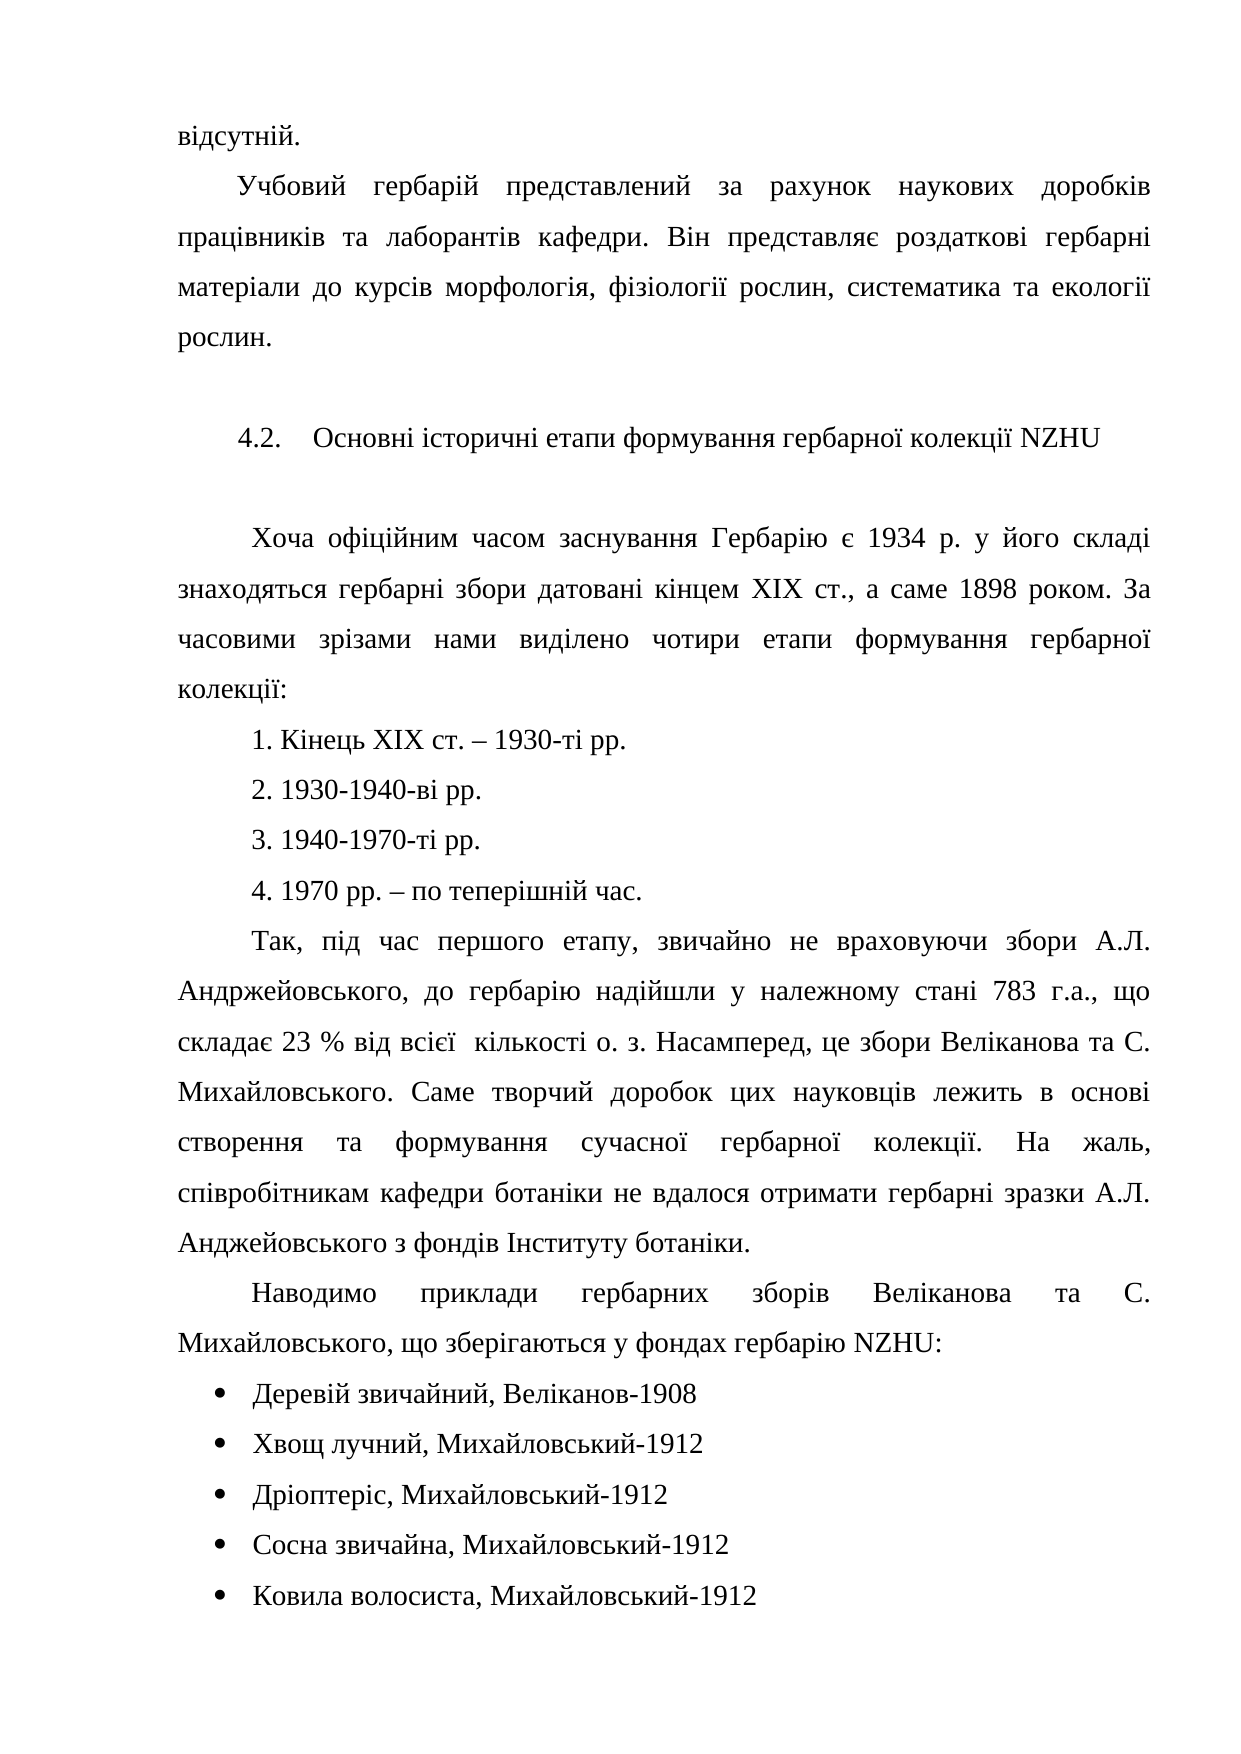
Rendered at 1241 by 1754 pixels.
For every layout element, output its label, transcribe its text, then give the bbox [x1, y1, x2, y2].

list Хвощ лучний, Михайловський-1912 [215, 1426, 1152, 1460]
list Дріоптеріс, Михайловський-1912 [215, 1477, 1152, 1510]
text 1. Кінець XIX ст. – 1930-ті рр. [177, 722, 1152, 755]
text 3. 1940-1970-ті рр. [177, 822, 1152, 856]
text 4. 1970 рр. – по теперішній час. [177, 873, 1152, 906]
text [177, 118, 1152, 152]
text Наводимо приклади гербарних зборів Веліканова та С. Михайловського, що зберігаються у фондах гербарію NZHU: [177, 1275, 1152, 1359]
text Учбовий гербарій представлений за рахунок наукових доробків працівників та лаборантів кафедри. Він представляє роздаткові гербарні матеріали до курсів морфологія, фізіології рослин, систематика та екології рослин. [177, 168, 1152, 353]
text Так, під час першого етапу, звичайно не враховуючи збори А.Л. Андржейовського, до гербарію надійшли у належному стані 783 г.а., що складає 23 % від всієї кількості о. з. Насамперед, це збори Веліканова та С. Михайловського. Саме творчий доробок цих науковців лежить в основі створення та формування сучасної гербарної колекції. На жаль, співробітникам кафедри ботаніки не вдалося отримати гербарні зразки А.Л. Анджейовського з фондів Інституту ботаніки. [177, 923, 1152, 1258]
text 2. 1930-1940-ві рр. [177, 772, 1152, 806]
text Хоча офіційним часом заснування Гербарію є 1934 р. у його складі знаходяться гербарні збори датовані кінцем XIX ст., а саме 1898 роком. За часовими зрізами нами виділено чотири етапи формування гербарної колекції: [177, 521, 1152, 705]
list Деревій звичайний, Веліканов-1908 [215, 1376, 1152, 1409]
list Сосна звичайна, Михайловський-1912 [215, 1527, 1152, 1561]
list Ковила волосиста, Михайловський-1912 [215, 1578, 1152, 1611]
list Основні історичні етапи формування гербарної колекції NZHU [238, 420, 1152, 453]
